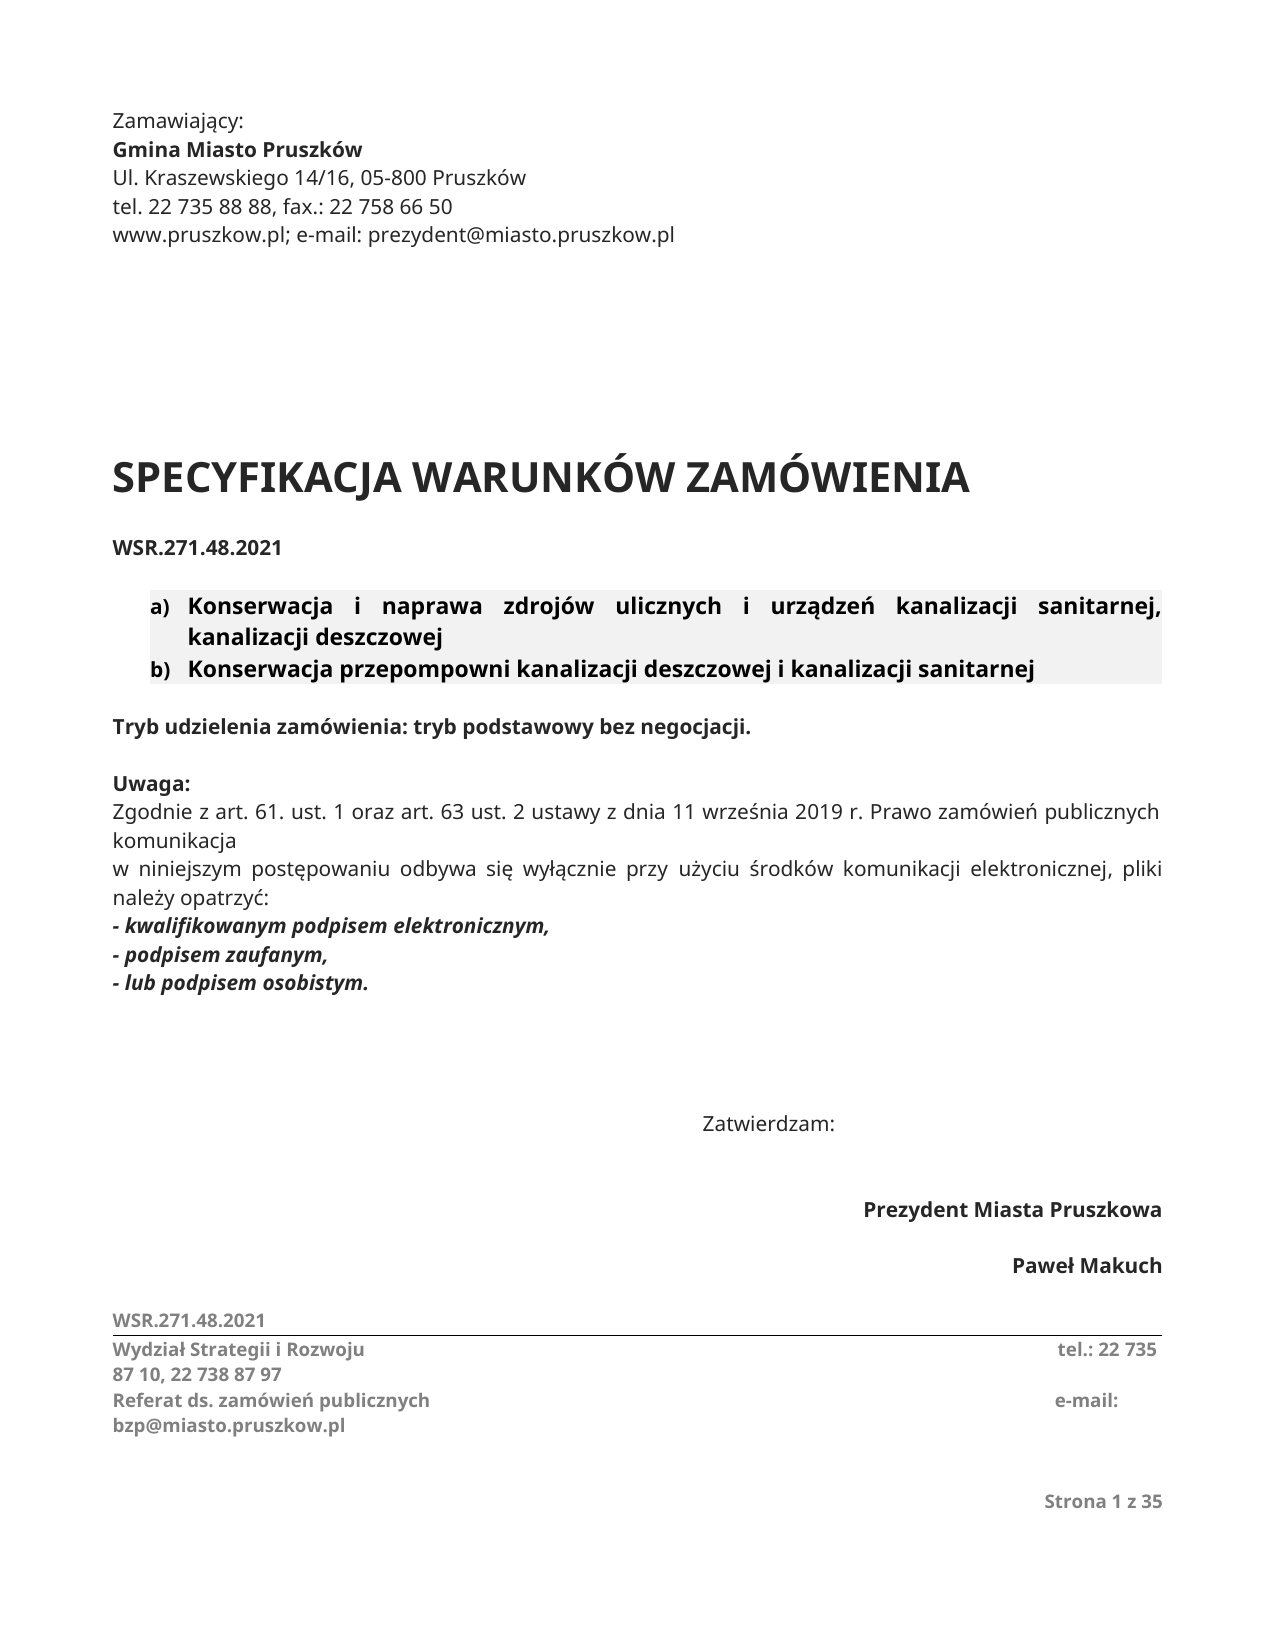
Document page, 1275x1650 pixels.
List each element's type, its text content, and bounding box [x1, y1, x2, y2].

list Konserwacja przepompowni kanalizacji deszczowej i kanalizacji sanitarnej [150, 652, 1162, 684]
text Zatwierdzam: [702, 1081, 1162, 1138]
list Konserwacja i naprawa zdrojów ulicznych i urządzeń kanalizacji sanitarnej, kanalizacji deszczowej [150, 590, 1162, 652]
text WSR.271.48.2021 [112, 533, 1162, 562]
text - podpisem zaufanym, [112, 940, 1162, 968]
text Ul. Kraszewskiego 14/16, 05-800 Pruszków [112, 163, 1162, 192]
text Tryb udzielenia zamówienia: tryb podstawowy bez negocjacji. [112, 712, 1162, 741]
text w niniejszym postępowaniu odbywa się wyłącznie przy użyciu środków komunikacji elektronicznej, pliki należy opatrzyć: [112, 854, 1162, 911]
text Paweł Makuch [112, 1252, 1162, 1280]
text www.pruszkow.pl; e-mail: prezydent@miasto.pruszkow.pl [112, 220, 1162, 249]
text Prezydent Miasta Pruszkowa [112, 1195, 1162, 1223]
text - kwalifikowanym podpisem elektronicznym, [112, 911, 1162, 940]
text tel. 22 735 88 88, fax.: 22 758 66 50 [112, 192, 1162, 220]
text Zgodnie z art. 61. ust. 1 oraz art. 63 ust. 2 ustawy z dnia 11 września 2019 r. Prawo zamówień publicznych komunikacja [112, 797, 1162, 854]
text SPECYFIKACJA WARUNKÓW ZAMÓWIENIA [112, 448, 1162, 505]
text Zamawiający: [112, 107, 1162, 135]
text Uwaga: [112, 769, 1162, 797]
text Gmina Miasto Pruszków [112, 135, 1162, 163]
text - lub podpisem osobistym. [112, 968, 1162, 997]
